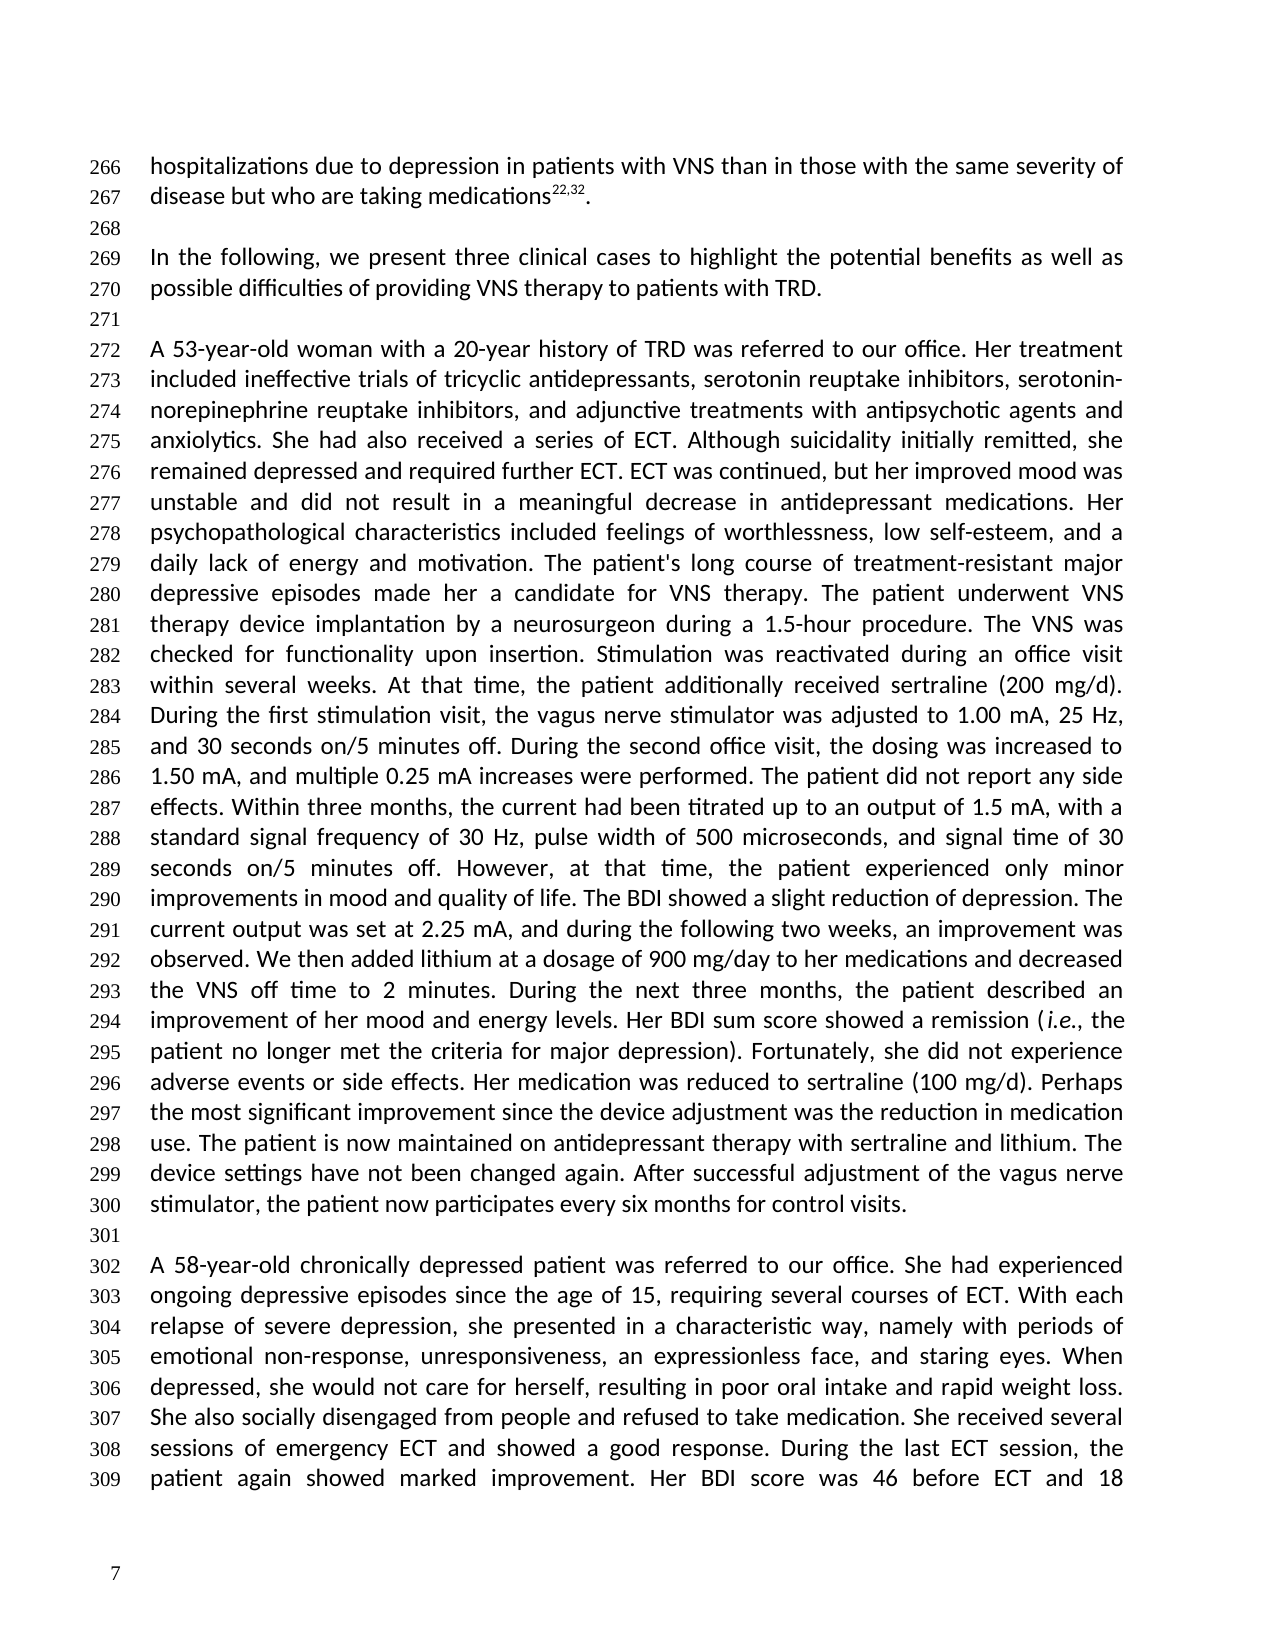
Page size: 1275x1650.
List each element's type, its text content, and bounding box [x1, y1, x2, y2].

text A 53-year-old woman with a 20-year history of TRD was referred to our office. Her treatment included ineffective trials of tricyclic antidepressants, serotonin reuptake inhibitors, serotonin-norepinephrine reuptake inhibitors, and adjunctive treatments with antipsychotic agents and anxiolytics. She had also received a series of ECT. Although suicidality initially remitted, she remained depressed and required further ECT. ECT was continued, but her improved mood was unstable and did not result in a meaningful decrease in antidepressant medications. Her psychopathological characteristics included feelings of worthlessness, low self-esteem, and a daily lack of energy and motivation. The patient's long course of treatment-resistant major depressive episodes made her a candidate for VNS therapy. The patient underwent VNS therapy device implantation by a neurosurgeon during a 1.5-hour procedure. The VNS was checked for functionality upon insertion. Stimulation was reactivated during an office visit within several weeks. At that time, the patient additionally received sertraline (200 mg/d). During the first stimulation visit, the vagus nerve stimulator was adjusted to 1.00 mA, 25 Hz, and 30 seconds on/5 minutes off. During the second office visit, the dosing was increased to 1.50 mA, and multiple 0.25 mA increases were performed. The patient did not report any side effects. Within three months, the current had been titrated up to an output of 1.5 mA, with a standard signal frequency of 30 Hz, pulse width of 500 microseconds, and signal time of 30 seconds on/5 minutes off. However, at that time, the patient experienced only minor improvements in mood and quality of life. The BDI showed a slight reduction of depression. The current output was set at 2.25 mA, and during the following two weeks, an improvement was observed. We then added lithium at a dosage of 900 mg/day to her medications and decreased the VNS off time to 2 minutes. During the next three months, the patient described an improvement of her mood and energy levels. Her BDI sum score showed a remission (i.e., the patient no longer met the criteria for major depression). Fortunately, she did not experience adverse events or side effects. Her medication was reduced to sertraline (100 mg/d). Perhaps the most significant improvement since the device adjustment was the reduction in medication use. The patient is now maintained on antidepressant therapy with sertraline and lithium. The device settings have not been changed again. After successful adjustment of the vagus nerve stimulator, the patient now participates every six months for control visits. [150, 333, 1125, 1218]
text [150, 1249, 1125, 1493]
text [150, 150, 1125, 211]
text In the following, we present three clinical cases to highlight the potential benefits as well as possible difficulties of providing VNS therapy to patients with TRD. [150, 242, 1125, 303]
